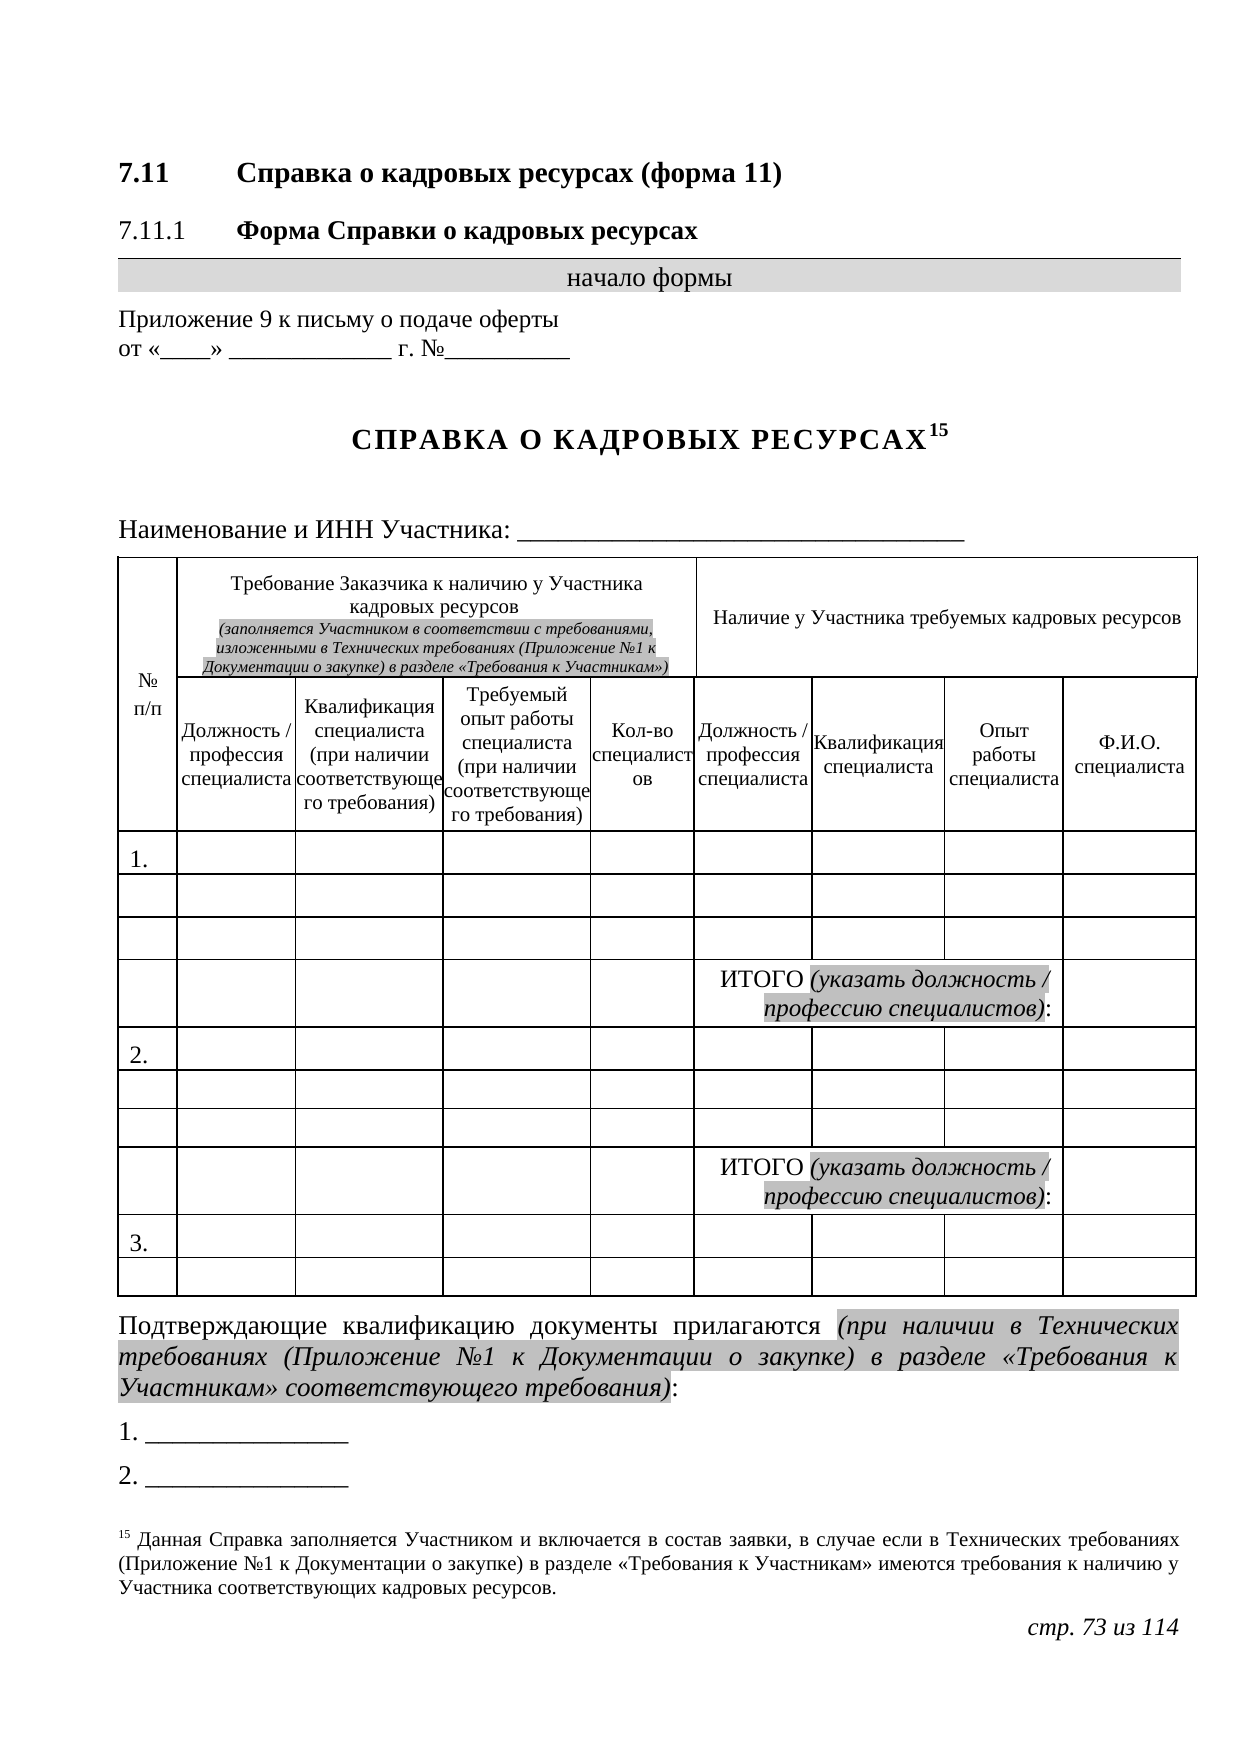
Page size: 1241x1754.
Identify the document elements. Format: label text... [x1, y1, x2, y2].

table_cell [945, 1109, 1062, 1146]
table_cell [695, 1071, 811, 1108]
table_cell [1064, 832, 1195, 873]
table_header № п/п [119, 558, 176, 830]
table_cell [178, 1148, 295, 1214]
table_cell [1064, 1109, 1195, 1146]
table_header Наличие у Участника требуемых кадровых ресурсов [697, 558, 1197, 676]
table_cell [591, 1109, 693, 1146]
table_cell Должность / профессия специалиста [178, 678, 295, 830]
table_cell [813, 875, 944, 916]
table_cell [1064, 1028, 1195, 1069]
text начало формы [118, 259, 1181, 292]
table_cell [119, 1028, 176, 1069]
table_cell [591, 1258, 693, 1295]
table_cell [813, 918, 944, 959]
table_cell [813, 1258, 944, 1295]
table_cell [1064, 1071, 1195, 1108]
table_cell [591, 875, 693, 916]
table_cell [119, 1109, 176, 1146]
table_cell [178, 1258, 295, 1295]
table_cell Ф.И.О. специалиста [1064, 678, 1195, 830]
table_cell [296, 960, 442, 1026]
table_cell [591, 918, 693, 959]
table_cell [1064, 1258, 1195, 1295]
table_cell [296, 875, 442, 916]
table_cell [444, 1215, 590, 1256]
table_cell [695, 832, 811, 873]
table_cell [444, 1148, 590, 1214]
table_cell [695, 875, 811, 916]
table_cell Требуемый опыт работы специалиста (при наличии соответствующего требования) [444, 678, 590, 830]
text Справка о кадровых ресурсах [118, 418, 1181, 457]
table_cell [813, 1071, 944, 1108]
subtitle Справка о кадровых ресурсах (форма 11) [118, 156, 1181, 189]
table_cell [591, 960, 693, 1026]
text Наименование и ИНН Участника: _________________________________ [118, 513, 1181, 544]
table_cell ИТОГО (указать должность / профессию специалистов): [695, 1148, 1062, 1214]
table_cell Опыт работы специалиста [945, 678, 1062, 830]
table_cell [945, 1215, 1062, 1256]
table_cell [945, 918, 1062, 959]
text 2. _______________ [118, 1459, 1181, 1490]
table_cell [695, 1109, 811, 1146]
table_cell [296, 918, 442, 959]
table_cell Квалификация специалиста [813, 678, 944, 830]
table_cell [296, 1148, 442, 1214]
text Приложение 9 к письму о подаче оферты от «____» _____________ г. №__________ [118, 304, 1181, 362]
table_cell [591, 1071, 693, 1108]
table_cell [444, 960, 590, 1026]
table_cell [591, 1028, 693, 1069]
table_cell [1064, 875, 1195, 916]
table_cell [1064, 918, 1195, 959]
table_cell [119, 1148, 176, 1214]
table_cell [296, 1071, 442, 1108]
table_cell Должность / профессия специалиста [695, 678, 811, 830]
table_cell [119, 875, 176, 916]
table_cell [591, 1148, 693, 1214]
table_cell [695, 1028, 811, 1069]
table_header Требование Заказчика к наличию у Участника кадровых ресурсов (заполняется Участником в соответствии с требованиями, изложенными в Технических требованиях (Приложение №1 к Документации о закупке) в разделе «Требования к Участникам») [178, 558, 696, 676]
table_cell [444, 875, 590, 916]
table_cell [178, 1109, 295, 1146]
table_cell [444, 1071, 590, 1108]
text Подтверждающие квалификацию документы прилагаются (при наличии в Технических требованиях (Приложение №1 к Документации о закупке) в разделе «Требования к Участникам» соответствующего требования): [671, 1309, 1181, 1403]
table_cell [296, 1028, 442, 1069]
table_cell [813, 832, 944, 873]
text Форма Справки о кадровых ресурсах [118, 214, 1181, 245]
table_cell [444, 918, 590, 959]
table_cell [178, 1071, 295, 1108]
table_cell [1064, 1215, 1195, 1256]
table_cell Квалификация специалиста (при наличии соответствующего требования) [296, 678, 442, 830]
table_cell [178, 918, 295, 959]
table_cell [695, 918, 811, 959]
table_cell [444, 1109, 590, 1146]
table_cell [444, 1258, 590, 1295]
table_cell [119, 1071, 176, 1108]
table_cell [119, 1215, 176, 1256]
table_cell [1064, 1148, 1195, 1214]
table_cell [945, 875, 1062, 916]
table_cell [178, 1028, 295, 1069]
table_cell [695, 1258, 811, 1295]
table_cell [813, 1109, 944, 1146]
table_cell [296, 1215, 442, 1256]
text 1. _______________ [118, 1415, 1181, 1446]
table_cell [1064, 960, 1195, 1026]
table_cell [695, 1215, 811, 1256]
table_cell [119, 918, 176, 959]
table_cell [813, 1028, 944, 1069]
table_cell [119, 832, 176, 873]
table_cell [591, 832, 693, 873]
table_cell [591, 1215, 693, 1256]
table_cell ИТОГО (указать должность / профессию специалистов): [695, 960, 1062, 1026]
table_cell [945, 1258, 1062, 1295]
table_cell [945, 1071, 1062, 1108]
table_cell [296, 1109, 442, 1146]
table_cell [178, 875, 295, 916]
text Подтверждающие квалификацию документы прилагаются (при наличии в Технических требованиях (Приложение №1 к Документации о закупке) в разделе «Требования к Участникам» соответствующего требования): [118, 1309, 837, 1340]
table_cell [178, 832, 295, 873]
table_cell [296, 832, 442, 873]
table_cell [178, 960, 295, 1026]
table_cell [119, 1258, 176, 1295]
table_cell [119, 960, 176, 1026]
table_cell Кол-во специалистов [591, 678, 693, 830]
table_cell [296, 1258, 442, 1295]
table_cell [444, 1028, 590, 1069]
table_cell [945, 1028, 1062, 1069]
table_cell [178, 1215, 295, 1256]
table_cell [945, 832, 1062, 873]
table_cell [444, 832, 590, 873]
table_cell [813, 1215, 944, 1256]
